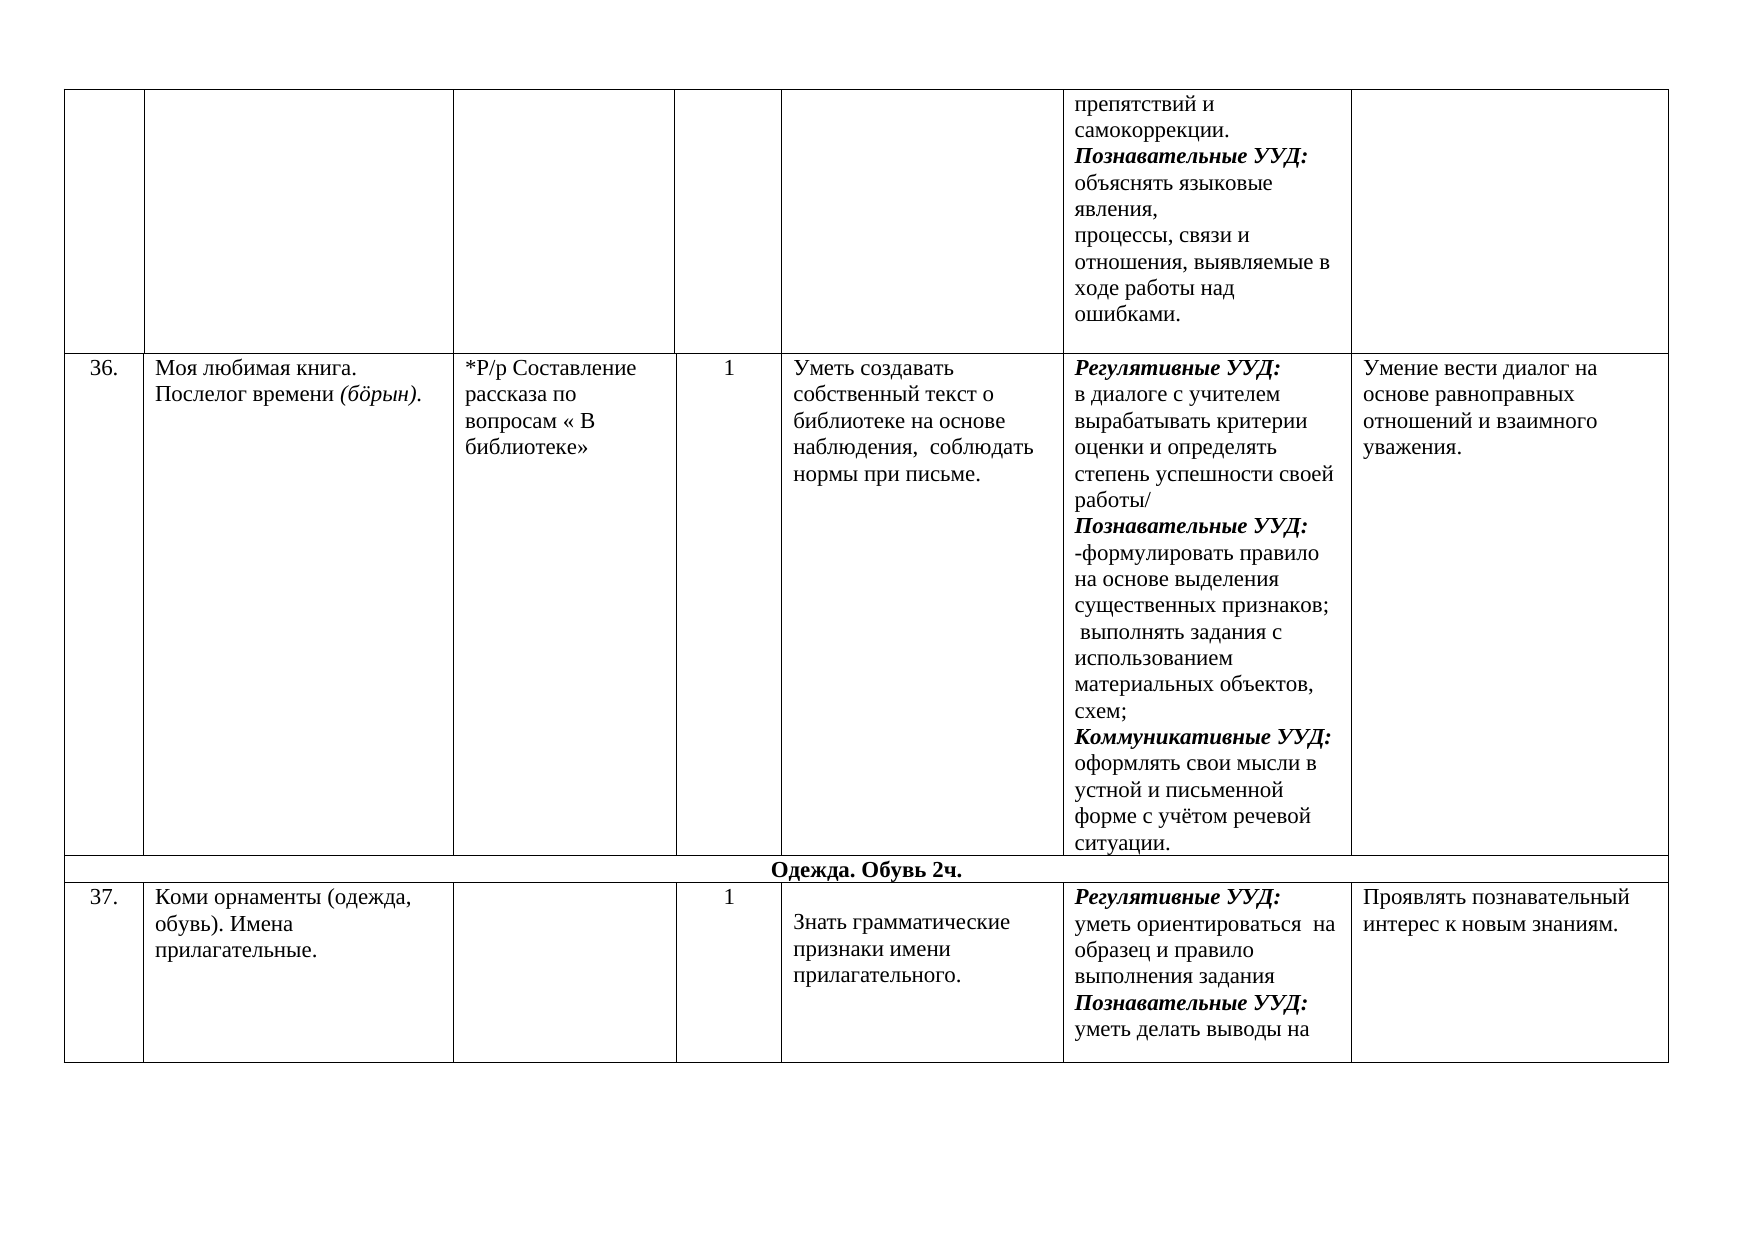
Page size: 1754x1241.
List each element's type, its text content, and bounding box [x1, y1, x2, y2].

table_cell Умение вести диалог на основе равноправных отношений и взаимного уважения. [1352, 354, 1668, 855]
table_cell 36. [65, 354, 143, 855]
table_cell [144, 883, 453, 1062]
table_cell [454, 883, 676, 1062]
table_cell Уметь создавать собственный текст о библиотеке на основе наблюдения, соблюдать нормы при письме. [782, 354, 1063, 855]
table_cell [1064, 883, 1351, 1062]
table_cell 1 [677, 354, 781, 855]
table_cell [1352, 883, 1668, 1062]
table_cell Одежда. Обувь 2ч. [65, 856, 1668, 882]
table_cell Регулятивные УУД: в диалоге с учителем вырабатывать критерии оценки и определять степень успешности своей работы/ Познавательные УУД: -формулировать правило на основе выделения существенных признаков; выполнять задания с использованием материальных объектов, схем; Коммуникативные УУД: оформлять свои мысли в устной и письменной форме с учётом речевой ситуации. [1064, 354, 1351, 855]
table_cell [675, 90, 781, 353]
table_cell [782, 883, 1063, 1062]
table_cell 1 [677, 883, 781, 1062]
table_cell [145, 90, 453, 353]
table_cell [65, 90, 144, 353]
table_cell [454, 90, 674, 353]
table_cell *Р/р Составление рассказа по вопросам « В библиотеке» [454, 354, 676, 855]
table_cell 37. [65, 883, 143, 1062]
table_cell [144, 354, 453, 855]
